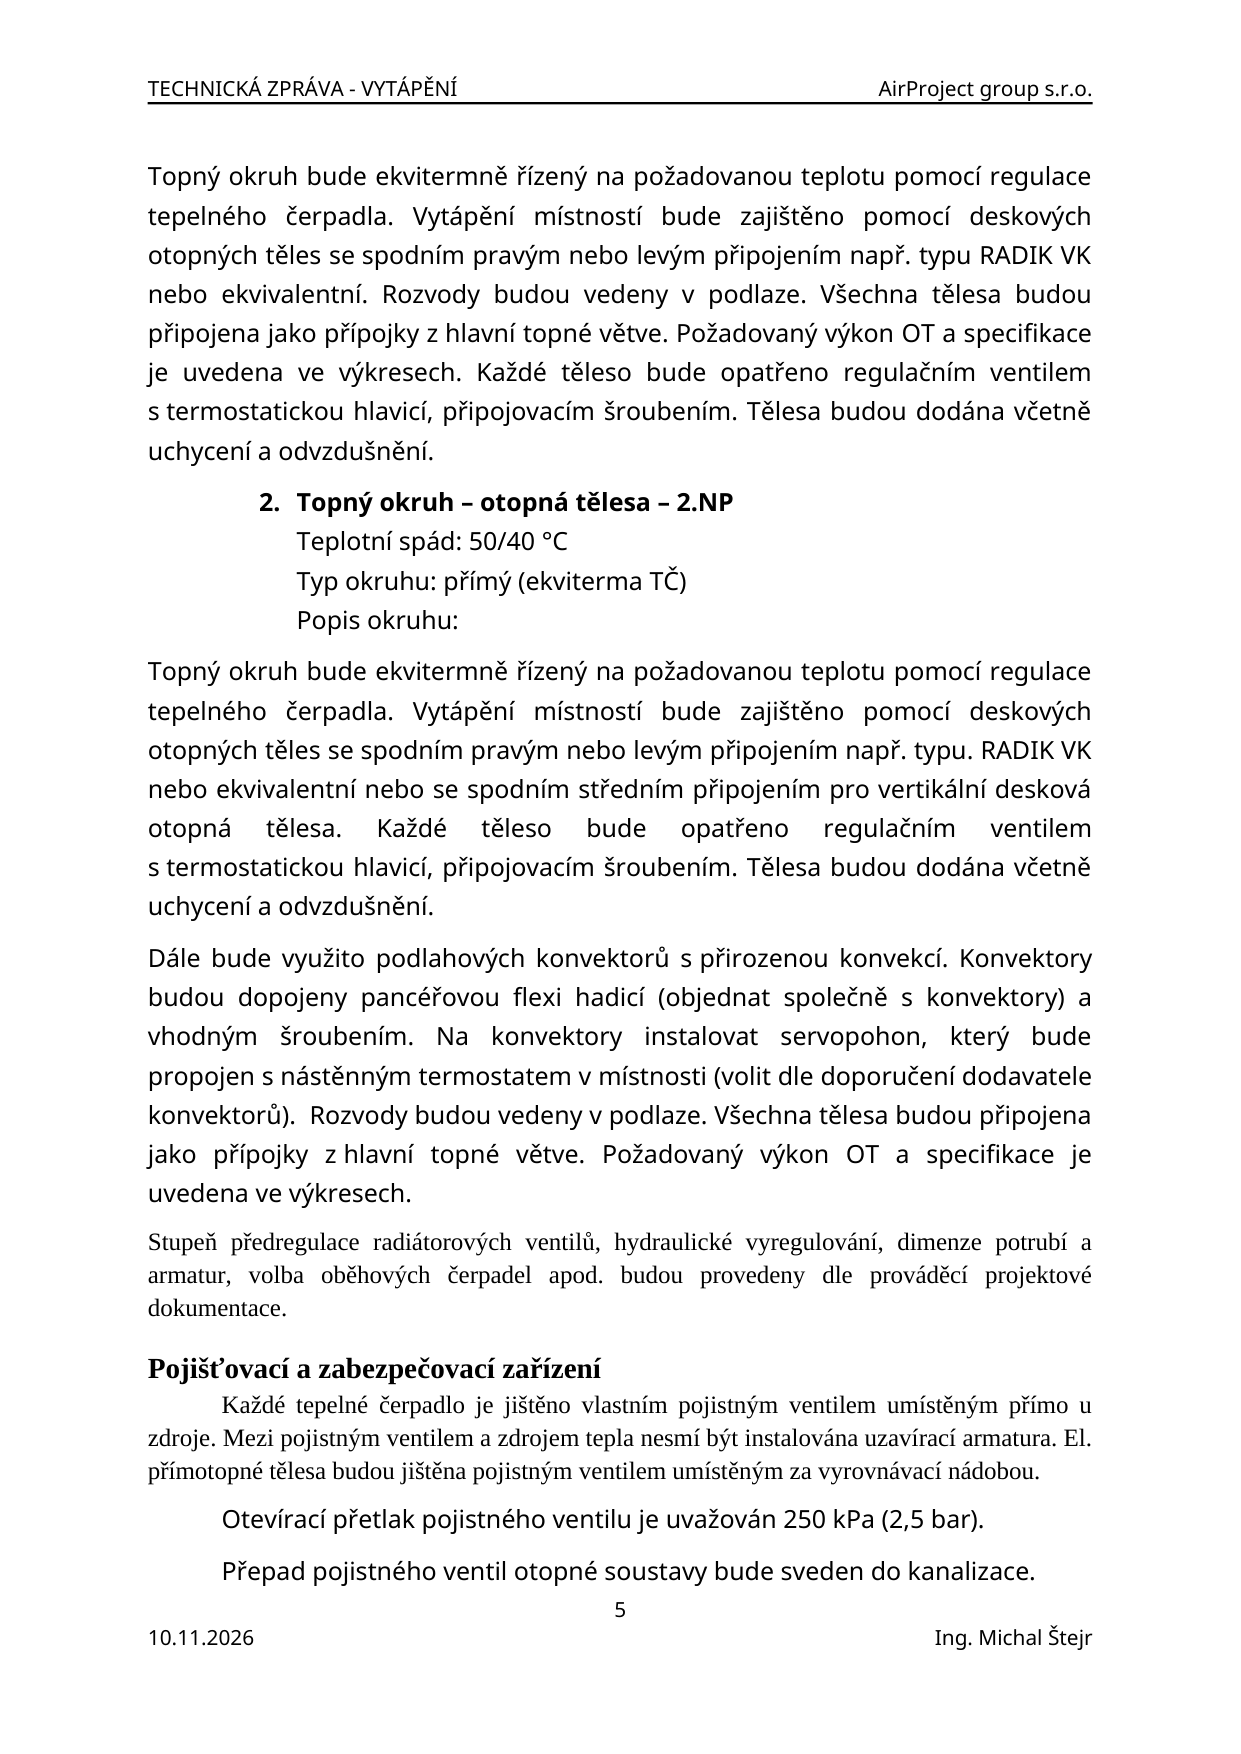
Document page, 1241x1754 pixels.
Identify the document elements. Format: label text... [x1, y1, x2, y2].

text Topný okruh bude ekvitermně řízený na požadovanou teplotu pomocí regulace tepelného čerpadla. Vytápění místností bude zajištěno pomocí deskových otopných těles se spodním pravým nebo levým připojením např. typu RADIK VK nebo ekvivalentní. Rozvody budou vedeny v podlaze. Všechna tělesa budou připojena jako přípojky z hlavní topné větve. Požadovaný výkon OT a specifikace je uvedena ve výkresech. Každé těleso bude opatřeno regulačním ventilem s termostatickou hlavicí, připojovacím šroubením. Tělesa budou dodána včetně uchycení a odvzdušnění. [148, 159, 1093, 467]
list Topný okruh – otopná tělesa – 2.NP [259, 485, 1093, 519]
text Otevírací přetlak pojistného ventilu je uvažován 250 kPa (2,5 bar). [148, 1502, 1093, 1536]
text Stupeň předregulace radiátorových ventilů, hydraulické vyregulování, dimenze potrubí a armatur, volba oběhových čerpadel apod. budou provedeny dle prováděcí projektové dokumentace. [148, 1227, 1093, 1322]
text Topný okruh bude ekvitermně řízený na požadovanou teplotu pomocí regulace tepelného čerpadla. Vytápění místností bude zajištěno pomocí deskových otopných těles se spodním pravým nebo levým připojením např. typu. RADIK VK nebo ekvivalentní nebo se spodním středním připojením pro vertikální desková otopná tělesa. Každé těleso bude opatřeno regulačním ventilem s termostatickou hlavicí, připojovacím šroubením. Tělesa budou dodána včetně uchycení a odvzdušnění. [148, 654, 1093, 923]
text Pojišťovací a zabezpečovací zařízení [148, 1351, 1093, 1385]
text Dále bude využito podlahových konvektorů s přirozenou konvekcí. Konvektory budou dopojeny pancéřovou flexi hadicí (objednat společně s konvektory) a vhodným šroubením. Na konvektory instalovat servopohon, který bude propojen s nástěnným termostatem v místnosti (volit dle doporučení dodavatele konvektorů). Rozvody budou vedeny v podlaze. Všechna tělesa budou připojena jako přípojky z hlavní topné větve. Požadovaný výkon OT a specifikace je uvedena ve výkresech. [148, 941, 1093, 1210]
list Teplotní spád: 50/40 °C [296, 524, 1093, 558]
text Každé tepelné čerpadlo je jištěno vlastním pojistným ventilem umístěným přímo u zdroje. Mezi pojistným ventilem a zdrojem tepla nesmí být instalována uzavírací armatura. El. přímotopné tělesa budou jištěna pojistným ventilem umístěným za vyrovnávací nádobou. [148, 1390, 1093, 1485]
text Přepad pojistného ventil otopné soustavy bude sveden do kanalizace. [148, 1553, 1093, 1587]
list Typ okruhu: přímý (ekviterma TČ) [296, 563, 1093, 597]
list Popis okruhu: [296, 602, 1093, 636]
